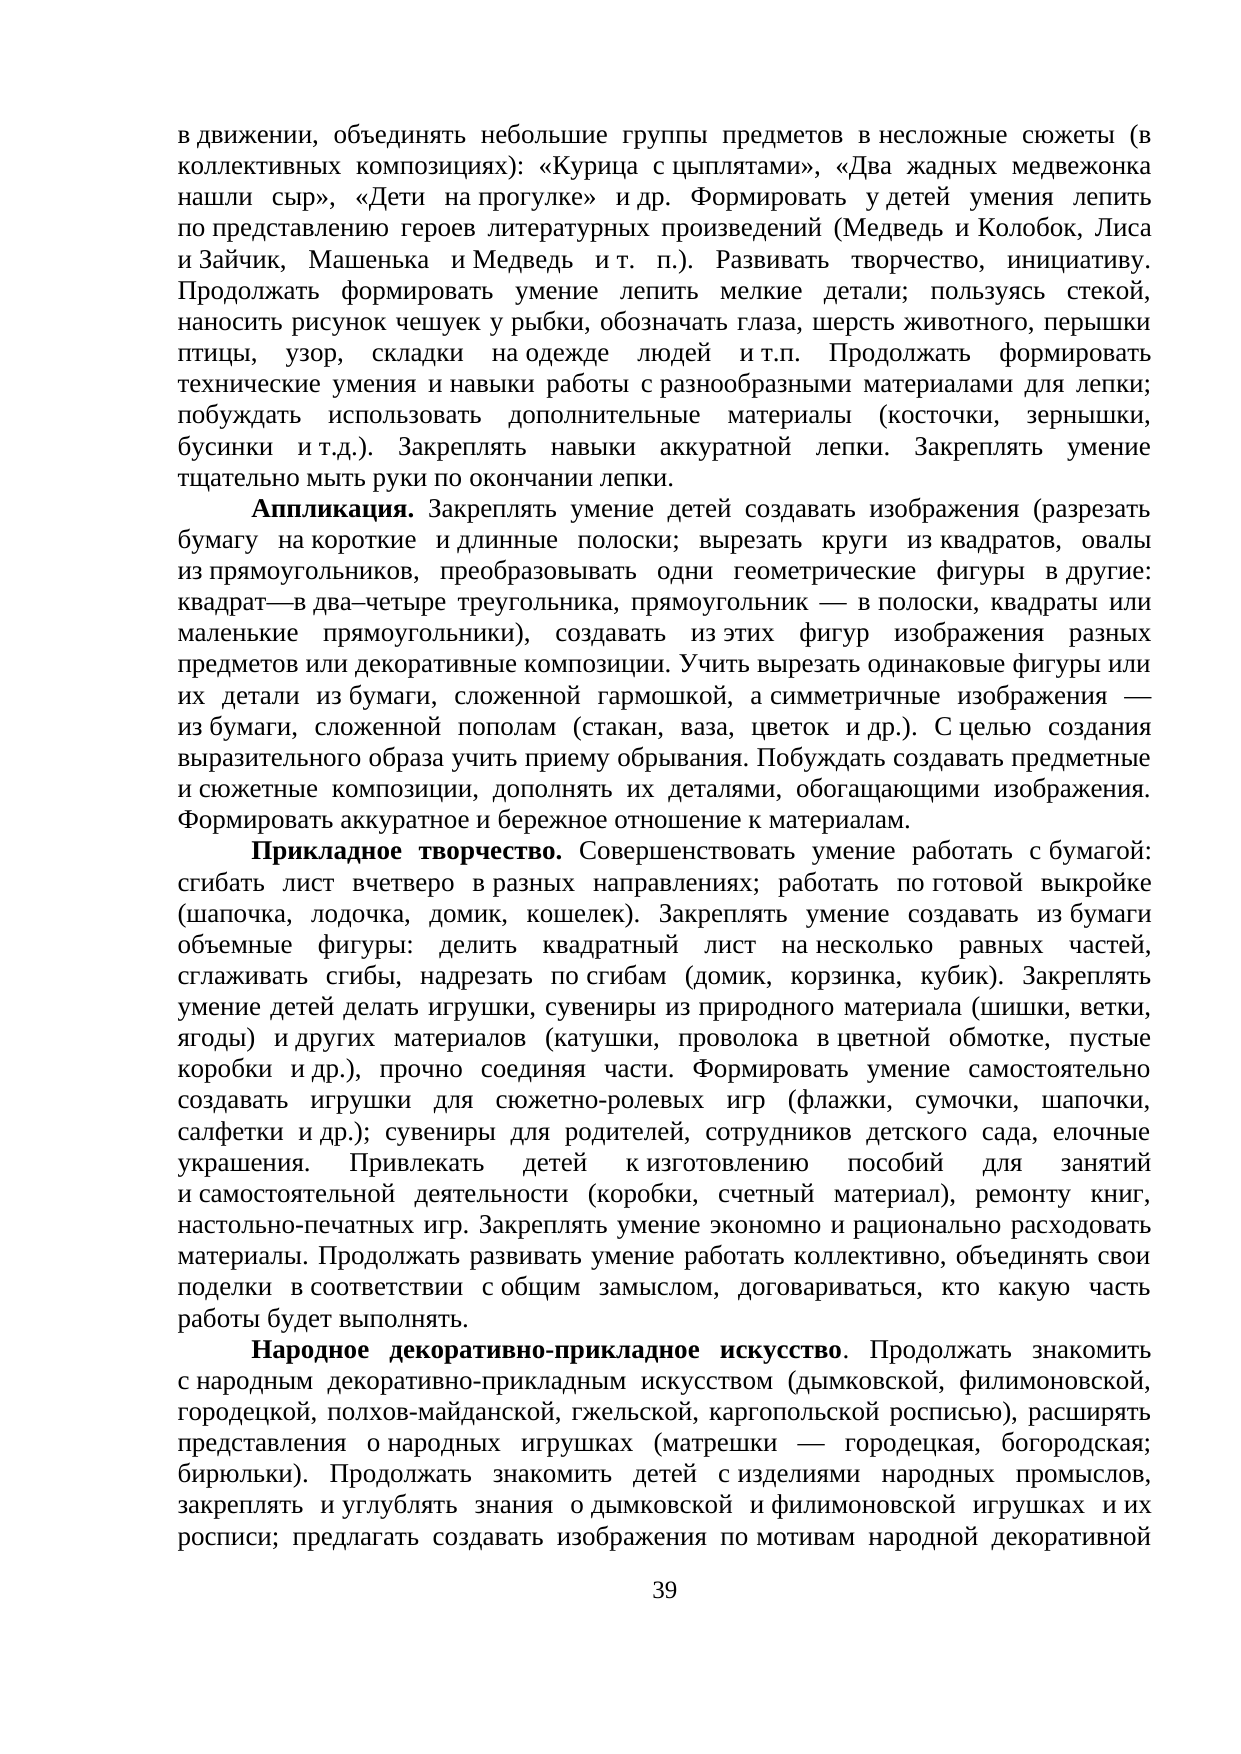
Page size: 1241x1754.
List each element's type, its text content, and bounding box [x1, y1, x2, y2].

text Прикладное творчество. Совершенствовать умение работать с бумагой: сгибать лист вчетверо в разных направлениях; работать по готовой выкройке (шапочка, лодочка, домик, кошелек). Закреплять умение создавать из бумаги объемные фигуры: делить квадратный лист на несколько равных частей, сглаживать сгибы, надрезать по сгибам (домик, корзинка, кубик). Закреплять умение детей делать игрушки, сувениры из природного материала (шишки, ветки, ягоды) и других материалов (катушки, проволока в цветной обмотке, пустые коробки и др.), прочно соединяя части. Формировать умение самостоятельно создавать игрушки для сюжетно-ролевых игр (флажки, сумочки, шапочки, салфетки и др.); сувениры для родителей, сотрудников детского сада, елочные украшения. Привлекать детей к изготовлению пособий для занятий и самостоятельной деятельности (коробки, счетный материал), ремонту книг, настольно-печатных игр. Закреплять умение экономно и рационально расходовать материалы. Продолжать развивать умение работать коллективно, объединять свои поделки в соответствии с общим замыслом, договариваться, кто какую часть работы будет выполнять. [177, 834, 1152, 1333]
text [177, 118, 1152, 492]
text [177, 1333, 1152, 1551]
text Аппликация. Закреплять умение детей создавать изображения (разрезать бумагу на короткие и длинные полоски; вырезать круги из квадратов, овалы из прямоугольников, преобразовывать одни геометрические фигуры в другие: квадрат—в два–четыре треугольника, прямоугольник — в полоски, квадраты или маленькие прямоугольники), создавать из этих фигур изображения разных предметов или декоративные композиции. Учить вырезать одинаковые фигуры или их детали из бумаги, сложенной гармошкой, а симметричные изображения — из бумаги, сложенной пополам (стакан, ваза, цветок и др.). С целью создания выразительного образа учить приему обрывания. Побуждать создавать предметные и сюжетные композиции, дополнять их деталями, обогащающими изображения. Формировать аккуратное и бережное отношение к материалам. [177, 492, 1152, 834]
